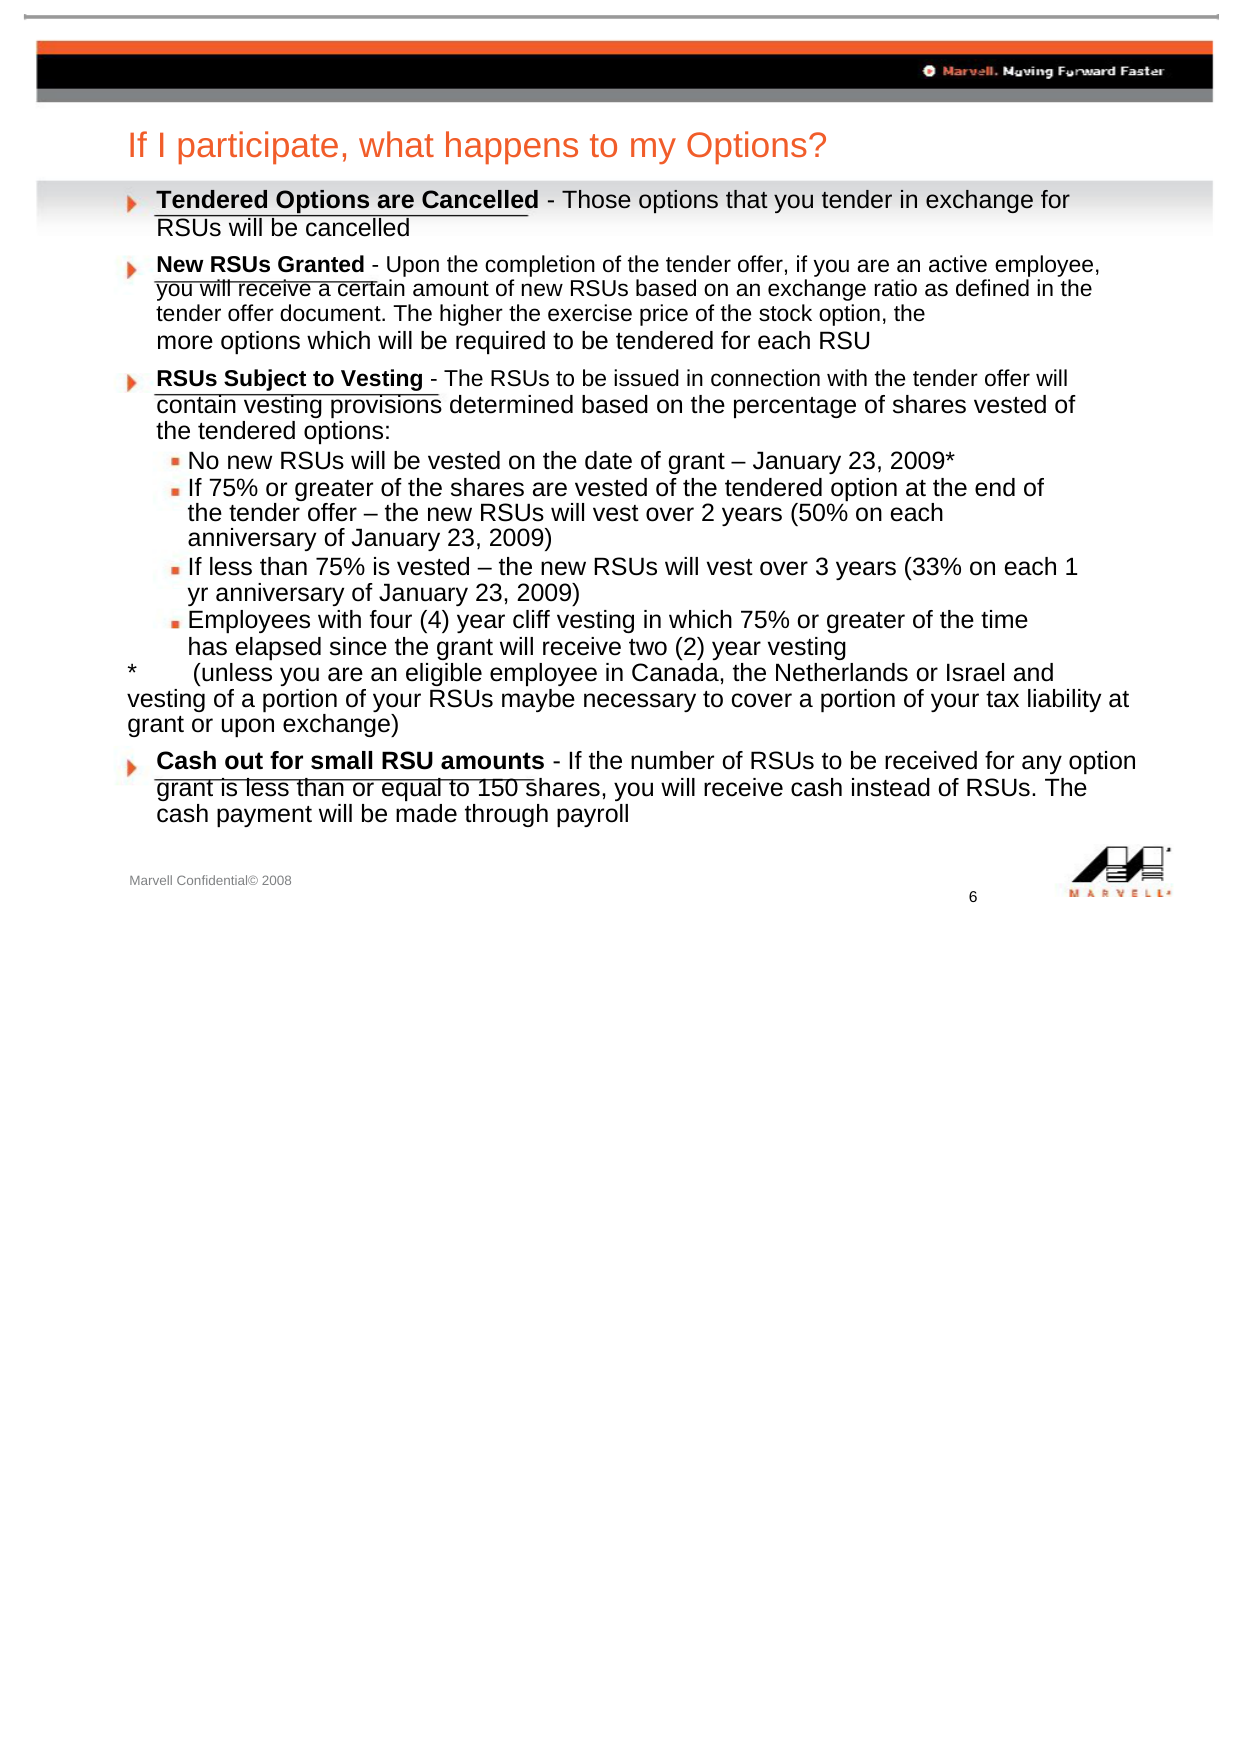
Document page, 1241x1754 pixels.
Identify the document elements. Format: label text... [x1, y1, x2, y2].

list (unless you are an eligible employee in Canada, the Netherlands or Israel and vesting of a portion of your RSUs maybe necessary to cover a portion of your tax liability at grant or upon exchange) [127, 661, 1140, 738]
text No new RSUs will be vested on the date of grant – January 23, 2009* [187, 446, 1140, 474]
text Cash out for small RSU amounts - If the number of RSUs to be received for any option [156, 746, 1140, 775]
text Marvell Confidential© 2008 [129, 872, 1140, 888]
text contain vesting provisions determined based on the percentage of shares vested of the tendered options: [156, 392, 1101, 445]
text Tendered Options are Cancelled - Those options that you tender in exchange for RSUs will be cancelled [156, 186, 1124, 242]
text RSUs Subject to Vesting - The RSUs to be issued in connection with the tender offer will [156, 365, 1140, 391]
text If I participate, what happens to my Options? [127, 124, 1140, 165]
text If 75% or greater of the shares are vested of the tendered option at the end of the tender offer – the new RSUs will vest over 2 years (50% on each anniversary of January 23, 2009) [187, 476, 1072, 552]
text grant is less than or equal to 150 shares, you will receive cash instead of RSUs. The cash payment will be made through payroll [156, 775, 1134, 827]
text Employees with four (4) year cliff vesting in which 75% or greater of the time has elapsed since the grant will receive two (2) year vesting [187, 608, 1061, 660]
text 6 [969, 888, 1140, 906]
text New RSUs Granted - Upon the completion of the tender offer, if you are an active employee, you will receive a certain amount of new RSUs based on an exchange ratio as defined in the tender offer document. The higher the exercise price of the stock option, the [156, 252, 1140, 326]
picture [23, 14, 1219, 897]
text If less than 75% is vested – the new RSUs will vest over 3 years (33% on each 1 yr anniversary of January 23, 2009) [187, 554, 1090, 607]
text more options which will be required to be tendered for each RSU [156, 326, 1140, 355]
